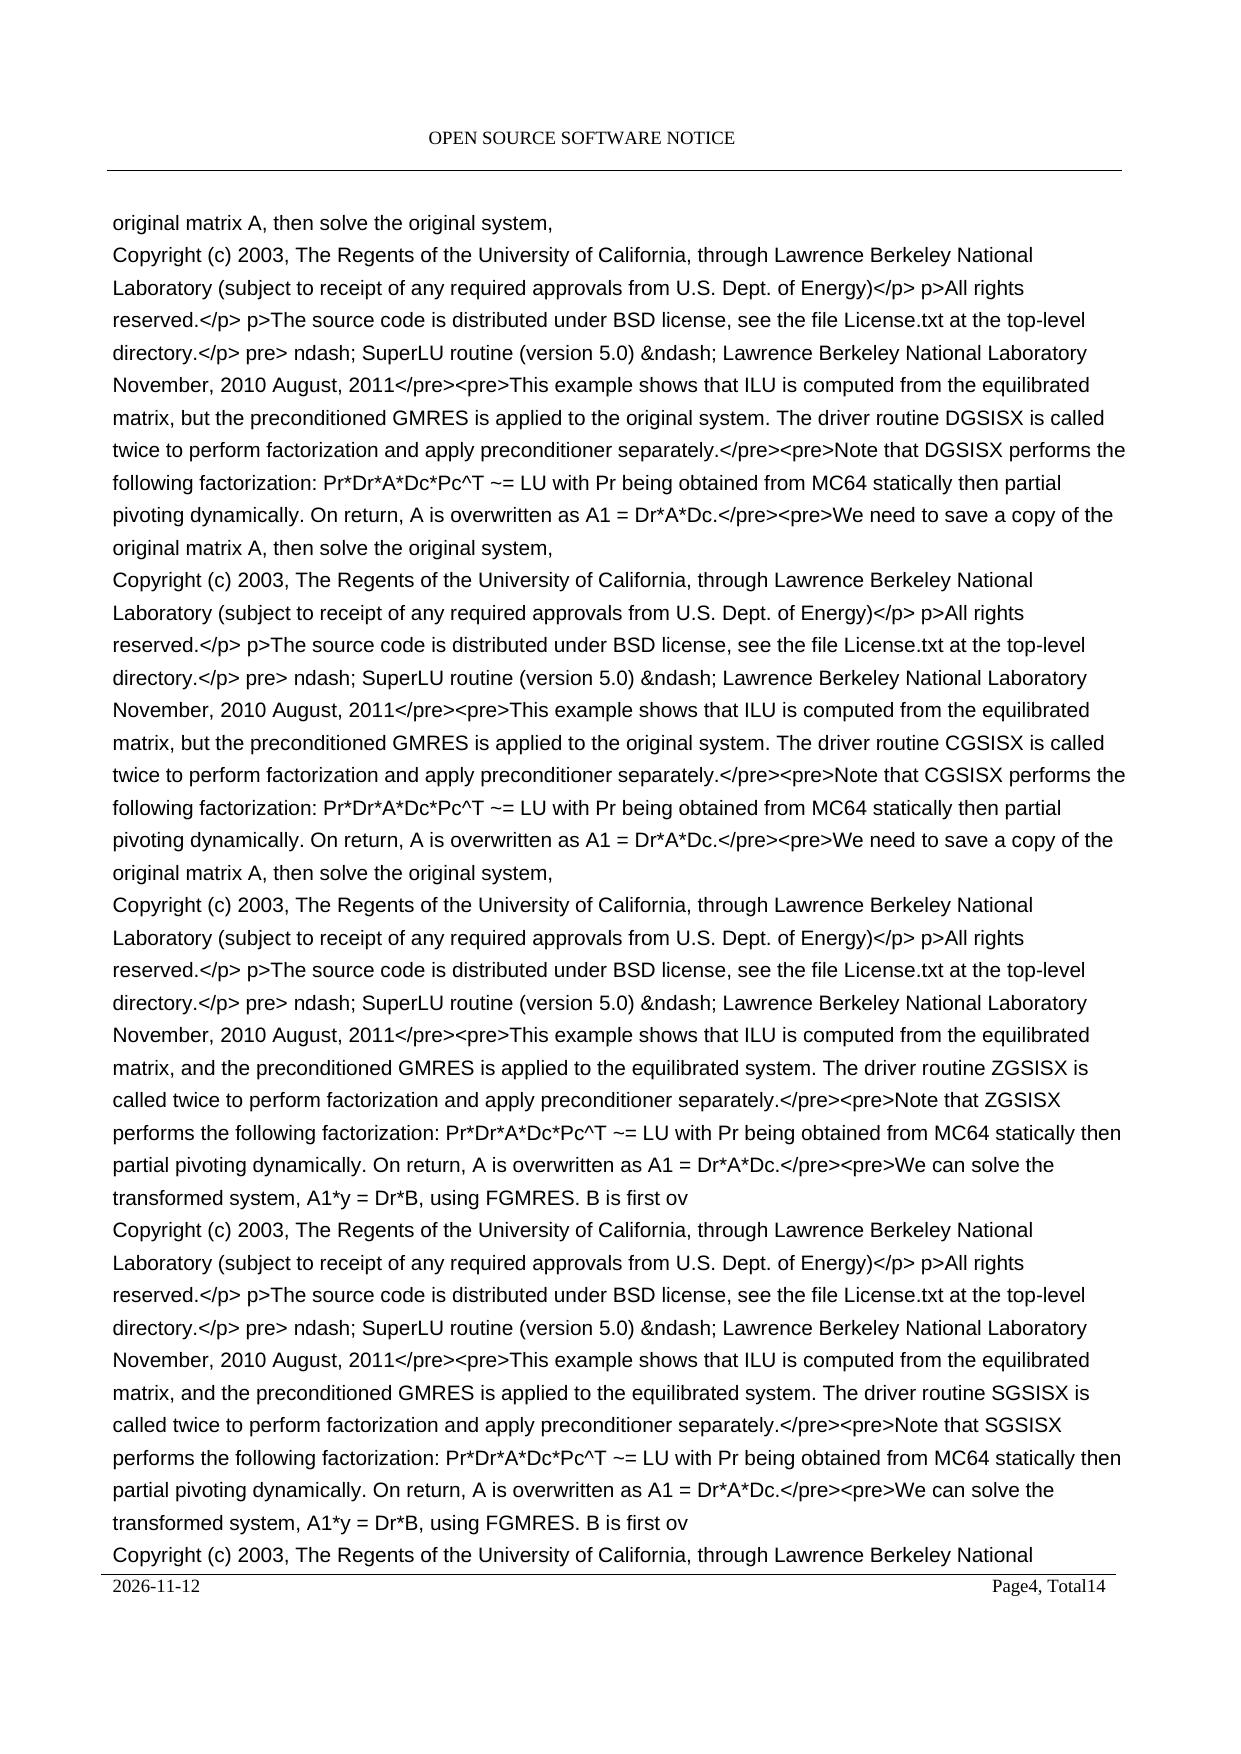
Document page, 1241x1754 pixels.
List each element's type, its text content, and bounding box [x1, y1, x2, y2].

text Copyright (c) 2003, The Regents of the University of California, through Lawrence Berkeley National Laboratory (subject to receipt of any required approvals from U.S. Dept. of Energy)</p> p>All rights reserved.</p> p>The source code is distributed under BSD license, see the file License.txt at the top-level directory.</p> pre> ndash; SuperLU routine (version 5.0) &ndash; Lawrence Berkeley National Laboratory November, 2010 August, 2011</pre><pre>This example shows that ILU is computed from the equilibrated matrix, and the preconditioned GMRES is applied to the equilibrated system. The driver routine SGSISX is called twice to perform factorization and apply preconditioner separately.</pre><pre>Note that SGSISX performs the following factorization: Pr*Dr*A*Dc*Pc^T ~= LU with Pr being obtained from MC64 statically then partial pivoting dynamically. On return, A is overwritten as A1 = Dr*A*Dc.</pre><pre>We can solve the transformed system, A1*y = Dr*B, using FGMRES. B is first ov [112, 1214, 1128, 1539]
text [112, 1539, 1128, 1571]
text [112, 206, 1128, 239]
text Copyright (c) 2003, The Regents of the University of California, through Lawrence Berkeley National Laboratory (subject to receipt of any required approvals from U.S. Dept. of Energy)</p> p>All rights reserved.</p> p>The source code is distributed under BSD license, see the file License.txt at the top-level directory.</p> pre> ndash; SuperLU routine (version 5.0) &ndash; Lawrence Berkeley National Laboratory November, 2010 August, 2011</pre><pre>This example shows that ILU is computed from the equilibrated matrix, but the preconditioned GMRES is applied to the original system. The driver routine DGSISX is called twice to perform factorization and apply preconditioner separately.</pre><pre>Note that DGSISX performs the following factorization: Pr*Dr*A*Dc*Pc^T ~= LU with Pr being obtained from MC64 statically then partial pivoting dynamically. On return, A is overwritten as A1 = Dr*A*Dc.</pre><pre>We need to save a copy of the original matrix A, then solve the original system, [112, 239, 1128, 564]
text Copyright (c) 2003, The Regents of the University of California, through Lawrence Berkeley National Laboratory (subject to receipt of any required approvals from U.S. Dept. of Energy)</p> p>All rights reserved.</p> p>The source code is distributed under BSD license, see the file License.txt at the top-level directory.</p> pre> ndash; SuperLU routine (version 5.0) &ndash; Lawrence Berkeley National Laboratory November, 2010 August, 2011</pre><pre>This example shows that ILU is computed from the equilibrated matrix, but the preconditioned GMRES is applied to the original system. The driver routine CGSISX is called twice to perform factorization and apply preconditioner separately.</pre><pre>Note that CGSISX performs the following factorization: Pr*Dr*A*Dc*Pc^T ~= LU with Pr being obtained from MC64 statically then partial pivoting dynamically. On return, A is overwritten as A1 = Dr*A*Dc.</pre><pre>We need to save a copy of the original matrix A, then solve the original system, [112, 564, 1128, 889]
text Copyright (c) 2003, The Regents of the University of California, through Lawrence Berkeley National Laboratory (subject to receipt of any required approvals from U.S. Dept. of Energy)</p> p>All rights reserved.</p> p>The source code is distributed under BSD license, see the file License.txt at the top-level directory.</p> pre> ndash; SuperLU routine (version 5.0) &ndash; Lawrence Berkeley National Laboratory November, 2010 August, 2011</pre><pre>This example shows that ILU is computed from the equilibrated matrix, and the preconditioned GMRES is applied to the equilibrated system. The driver routine ZGSISX is called twice to perform factorization and apply preconditioner separately.</pre><pre>Note that ZGSISX performs the following factorization: Pr*Dr*A*Dc*Pc^T ~= LU with Pr being obtained from MC64 statically then partial pivoting dynamically. On return, A is overwritten as A1 = Dr*A*Dc.</pre><pre>We can solve the transformed system, A1*y = Dr*B, using FGMRES. B is first ov [112, 889, 1128, 1214]
